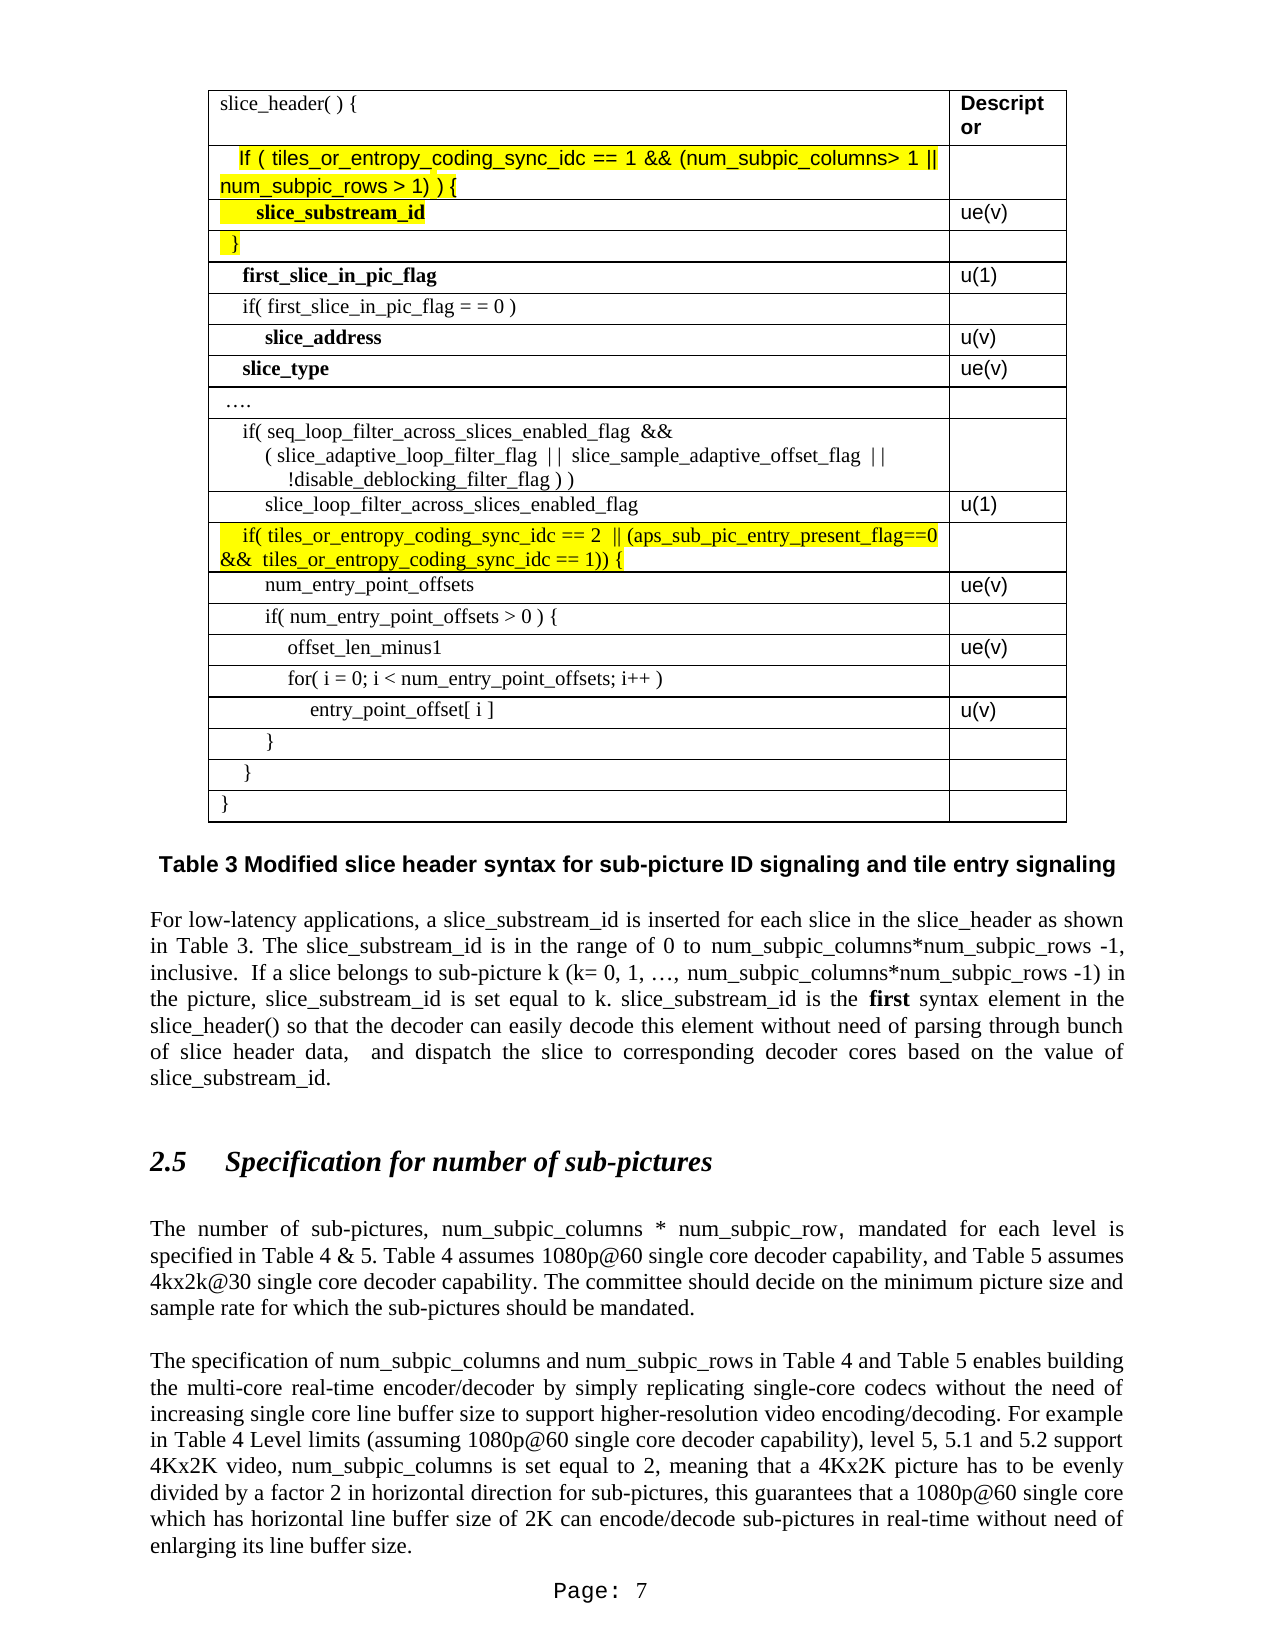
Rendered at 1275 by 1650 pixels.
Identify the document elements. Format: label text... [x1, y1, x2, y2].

table_cell If ( tiles_or_entropy_coding_sync_idc == 1 && (num_subpic_columns> 1 || num_subpic_rows > 1) ) { [437, 146, 949, 199]
table_cell [950, 729, 1066, 759]
table_cell ue(v) [950, 200, 1066, 230]
table_header slice_header( ) { [209, 91, 949, 145]
table_cell num_entry_point_offsets [209, 573, 949, 603]
table_cell for( i = 0; i < num_entry_point_offsets; i++ ) [209, 666, 949, 696]
table_cell [950, 760, 1066, 790]
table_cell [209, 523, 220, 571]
table_cell [950, 231, 1066, 261]
table_cell slice_address [209, 325, 949, 355]
table_cell [950, 604, 1066, 634]
table_cell offset_len_minus1 [209, 635, 949, 665]
table_cell ue(v) [950, 635, 1066, 665]
text The specification of num_subpic_columns and num_subpic_rows in Table 4 and Table 5 enables building the multi-core real-time encoder/decoder by simply replicating single-core codecs without the need of increasing single core line buffer size to support higher-resolution video encoding/decoding. For example in Table 4 Level limits (assuming 1080p@60 single core decoder capability), level 5, 5.1 and 5.2 support 4Kx2K video, num_subpic_columns is set equal to 2, meaning that a 4Kx2K picture has to be evenly divided by a factor 2 in horizontal direction for sub-pictures, this guarantees that a 1080p@60 single core which has horizontal line buffer size of 2K can encode/decode sub-pictures in real-time without need of enlarging its line buffer size. [150, 1347, 1125, 1558]
table_cell u(1) [950, 492, 1066, 522]
table_cell [950, 146, 1066, 199]
text The number of sub-pictures, num_subpic_columns * num_subpic_row, mandated for each level is specified in Table 4 & 5. Table 4 assumes 1080p@60 single core decoder capability, and Table 5 assumes 4kx2k@30 single core decoder capability. The committee should decide on the minimum picture size and sample rate for which the sub-pictures should be mandated. [150, 1213, 1125, 1321]
table_cell slice_loop_filter_across_slices_enabled_flag [209, 492, 949, 522]
table_cell } [209, 760, 949, 790]
table_cell if( seq_loop_filter_across_slices_enabled_flag && ( slice_adaptive_loop_filter_flag | | slice_sample_adaptive_offset_flag | | !disable_deblocking_filter_flag ) ) [209, 419, 949, 491]
table_cell } [209, 791, 949, 821]
table_cell u(v) [950, 325, 1066, 355]
table_cell entry_point_offset[ i ] [209, 698, 949, 728]
table_cell ue(v) [950, 573, 1066, 603]
table_cell if( tiles_or_entropy_coding_sync_idc == 2 || (aps_sub_pic_entry_present_flag==0 && tiles_or_entropy_coding_sync_idc == 1)) { [624, 523, 949, 571]
subtitle Specification for number of sub-pictures [150, 1144, 1125, 1178]
table_cell first_slice_in_pic_flag [209, 263, 949, 293]
table_cell slice_substream_id [209, 200, 949, 230]
table_cell } [209, 231, 949, 261]
table_cell [950, 388, 1066, 418]
table_cell [950, 666, 1066, 696]
table_cell If ( tiles_or_entropy_coding_sync_idc == 1 && (num_subpic_columns> 1 || num_subpic_rows > 1) ) { [209, 146, 430, 199]
table_cell slice_type [209, 356, 949, 386]
text For low-latency applications, a slice_substream_id is inserted for each slice in the slice_header as shown in Table 3. The slice_substream_id is in the range of 0 to num_subpic_columns*num_subpic_rows -1, inclusive. If a slice belongs to sub-picture k (k= 0, 1, …, num_subpic_columns*num_subpic_rows -1) in the picture, slice_substream_id is set equal to k. slice_substream_id is the first syntax element in the slice_header() so that the decoder can easily decode this element without need of parsing through bunch of slice header data, and dispatch the slice to corresponding decoder cores based on the value of slice_substream_id. [150, 906, 1125, 1091]
table_cell [950, 294, 1066, 324]
table_cell if( num_entry_point_offsets > 0 ) { [209, 604, 949, 634]
table_cell if( first_slice_in_pic_flag = = 0 ) [209, 294, 949, 324]
table_cell …. [209, 388, 949, 418]
table_cell [950, 419, 1066, 491]
table_cell ue(v) [950, 356, 1066, 386]
table_cell u(1) [950, 263, 1066, 293]
table_header Descriptor [950, 91, 1066, 145]
table_cell } [209, 729, 949, 759]
table_cell [950, 523, 1066, 571]
table_cell u(v) [950, 698, 1066, 728]
text Table 3 Modified slice header syntax for sub-picture ID signaling and tile entry signaling [150, 851, 1125, 877]
table_cell [950, 791, 1066, 821]
